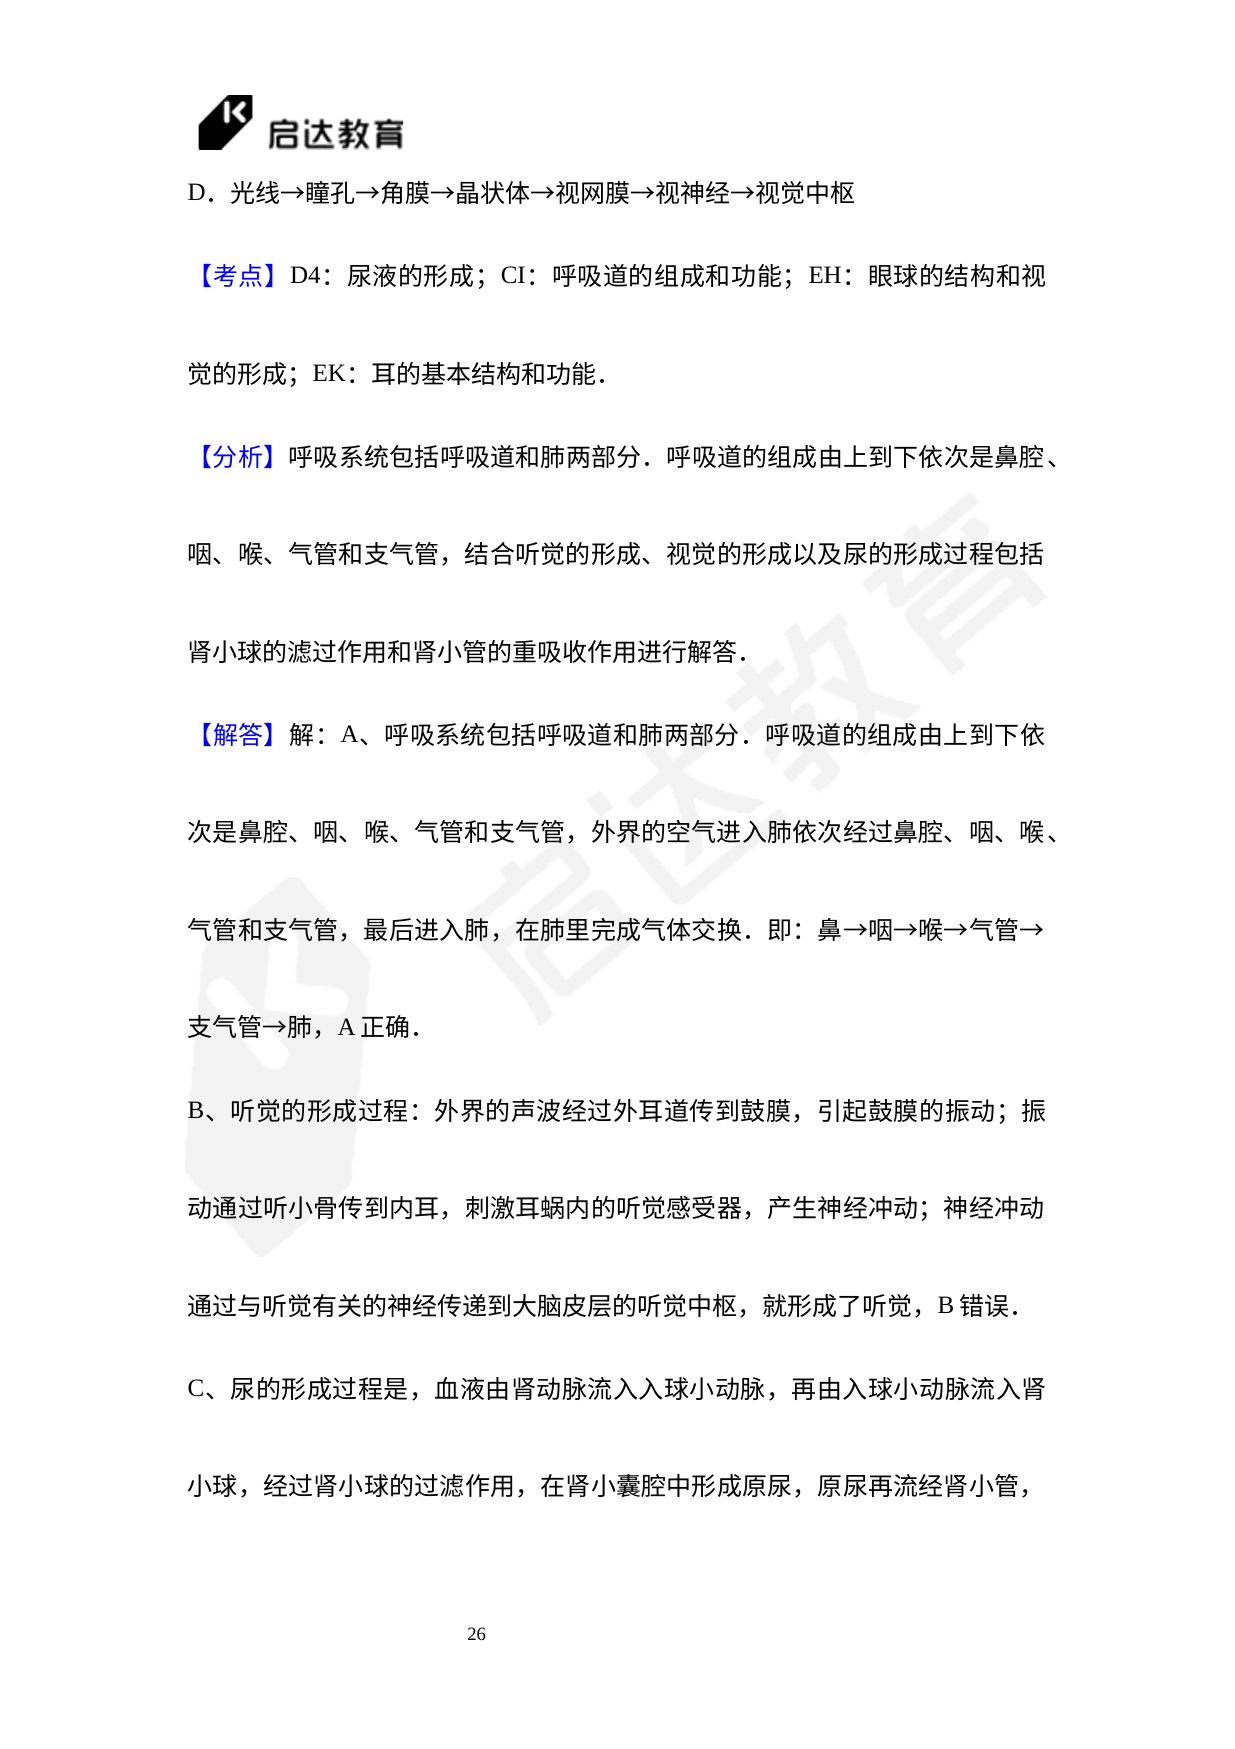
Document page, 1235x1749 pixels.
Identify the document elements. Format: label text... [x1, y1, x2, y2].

text D．光线→瞳孔→角膜→晶状体→视网膜→视神经→视觉中枢 [187, 159, 1047, 224]
text C、尿的形成过程是，血液由肾动脉流入入球小动脉，再由入球小动脉流入肾小球，经过肾小球的过滤作用，在肾小囊腔中形成原尿，原尿再流经肾小管，经过肾小管的重吸收作用，形成尿液，即：血液→肾动脉→入球小动脉→肾小球→肾小囊腔→肾小管→尿液，D错误 [187, 1355, 1047, 1517]
text 【分析】呼吸系统包括呼吸道和肺两部分．呼吸道的组成由上到下依次是鼻腔、咽、喉、气管和支气管，结合听觉的形成、视觉的形成以及尿的形成过程包括肾小球的滤过作用和肾小管的重吸收作用进行解答． [187, 423, 1047, 683]
text B、听觉的形成过程：外界的声波经过外耳道传到鼓膜，引起鼓膜的振动；振动通过听小骨传到内耳，刺激耳蜗内的听觉感受器，产生神经冲动；神经冲动通过与听觉有关的神经传递到大脑皮层的听觉中枢，就形成了听觉，B错误． [187, 1077, 1047, 1337]
text 【解答】解：A、呼吸系统包括呼吸道和肺两部分．呼吸道的组成由上到下依次是鼻腔、咽、喉、气管和支气管，外界的空气进入肺依次经过鼻腔、咽、喉、气管和支气管，最后进入肺，在肺里完成气体交换．即：鼻→咽→喉→气管→支气管→肺，A正确． [187, 701, 1047, 1058]
picture [198, 95, 404, 150]
text 【考点】D4：尿液的形成；CI：呼吸道的组成和功能；EH：眼球的结构和视觉的形成；EK：耳的基本结构和功能． [187, 242, 1047, 405]
